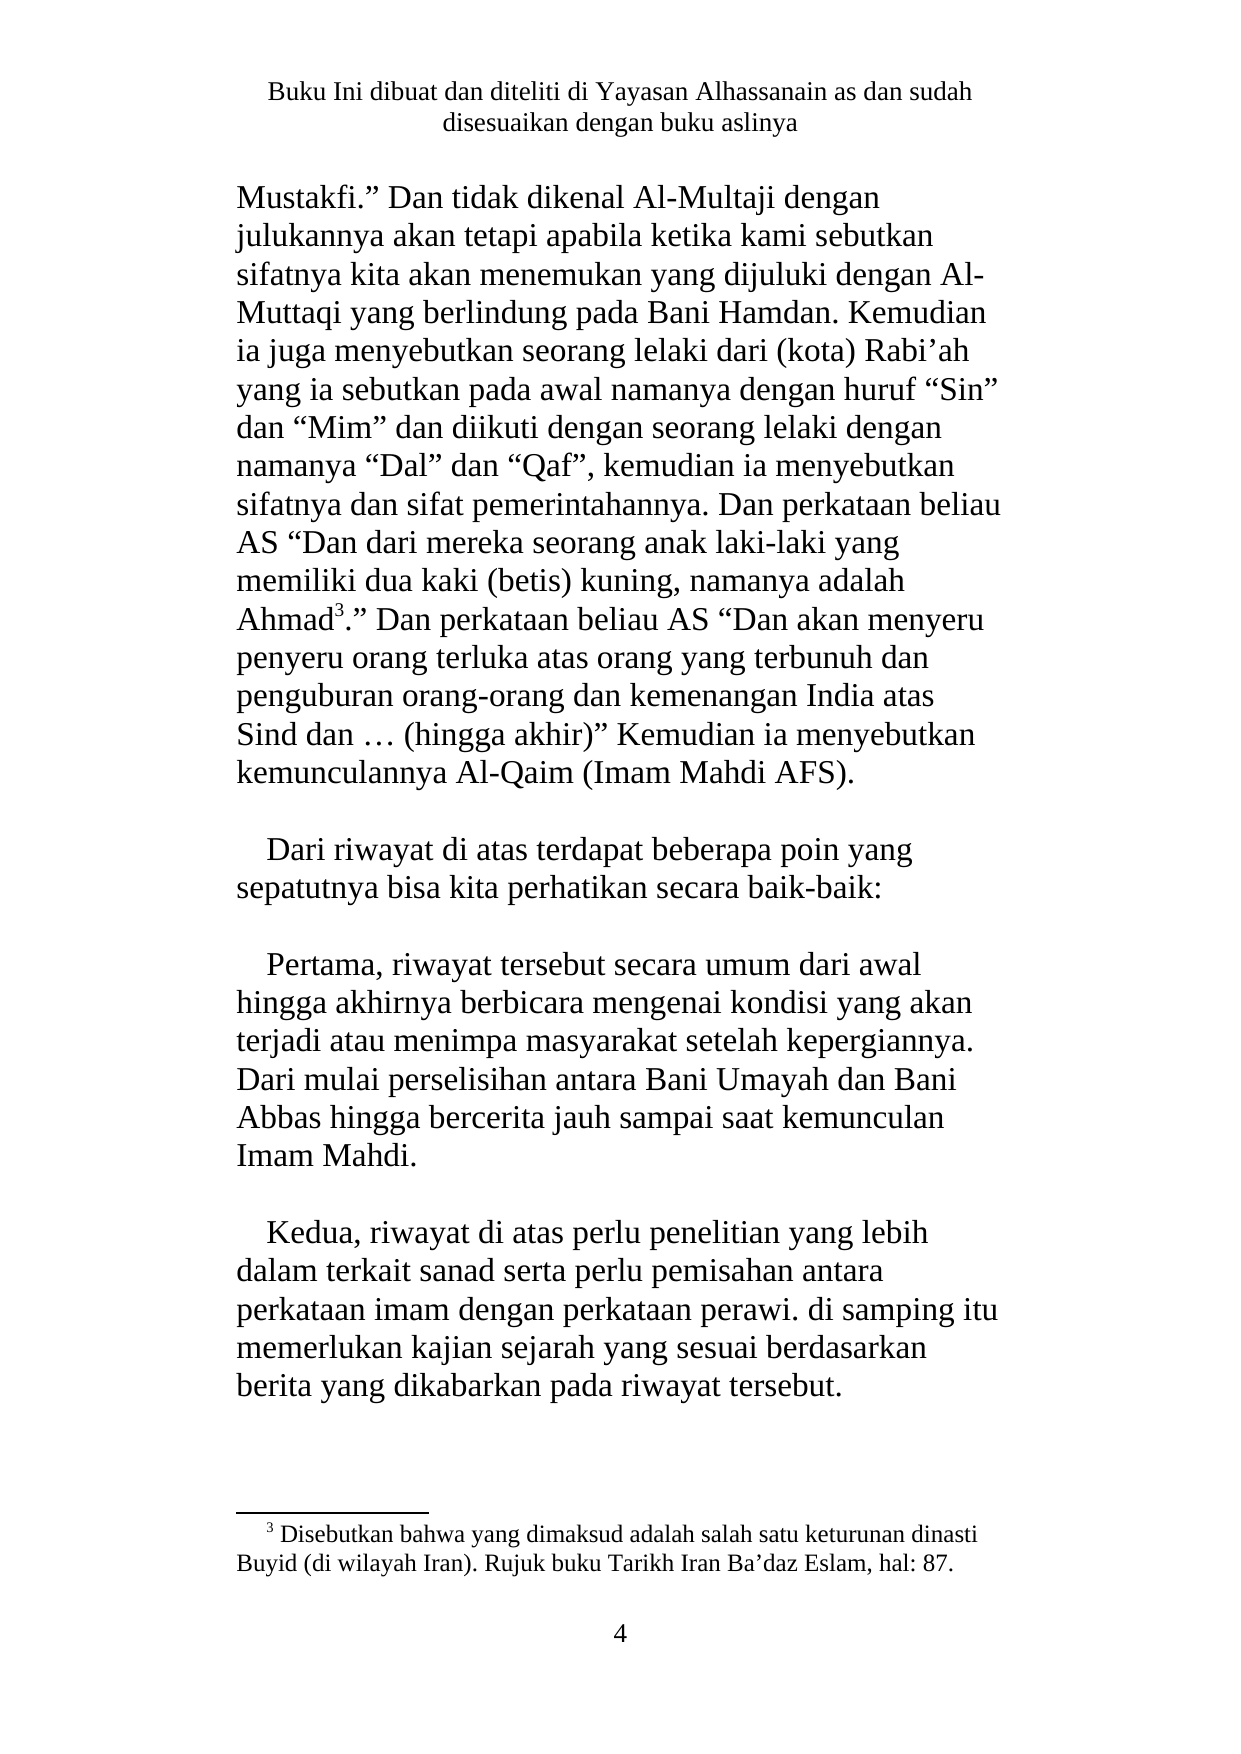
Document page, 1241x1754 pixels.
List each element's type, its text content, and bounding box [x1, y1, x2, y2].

text Kedua, riwayat di atas perlu penelitian yang lebih dalam terkait sanad serta perlu pemisahan antara perkataan imam dengan perkataan perawi. di samping itu memerlukan kajian sejarah yang sesuai berdasarkan berita yang dikabarkan pada riwayat tersebut. [236, 1212, 1004, 1404]
text Pertama, riwayat tersebut secara umum dari awal hingga akhirnya berbicara mengenai kondisi yang akan terjadi atau menimpa masyarakat setelah kepergiannya. Dari mulai perselisihan antara Bani Umayah dan Bani Abbas hingga bercerita jauh sampai saat kemunculan Imam Mahdi. [236, 944, 1004, 1174]
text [236, 177, 1004, 791]
text Dari riwayat di atas terdapat beberapa poin yang sepatutnya bisa kita perhatikan secara baik-baik: [236, 829, 1004, 906]
